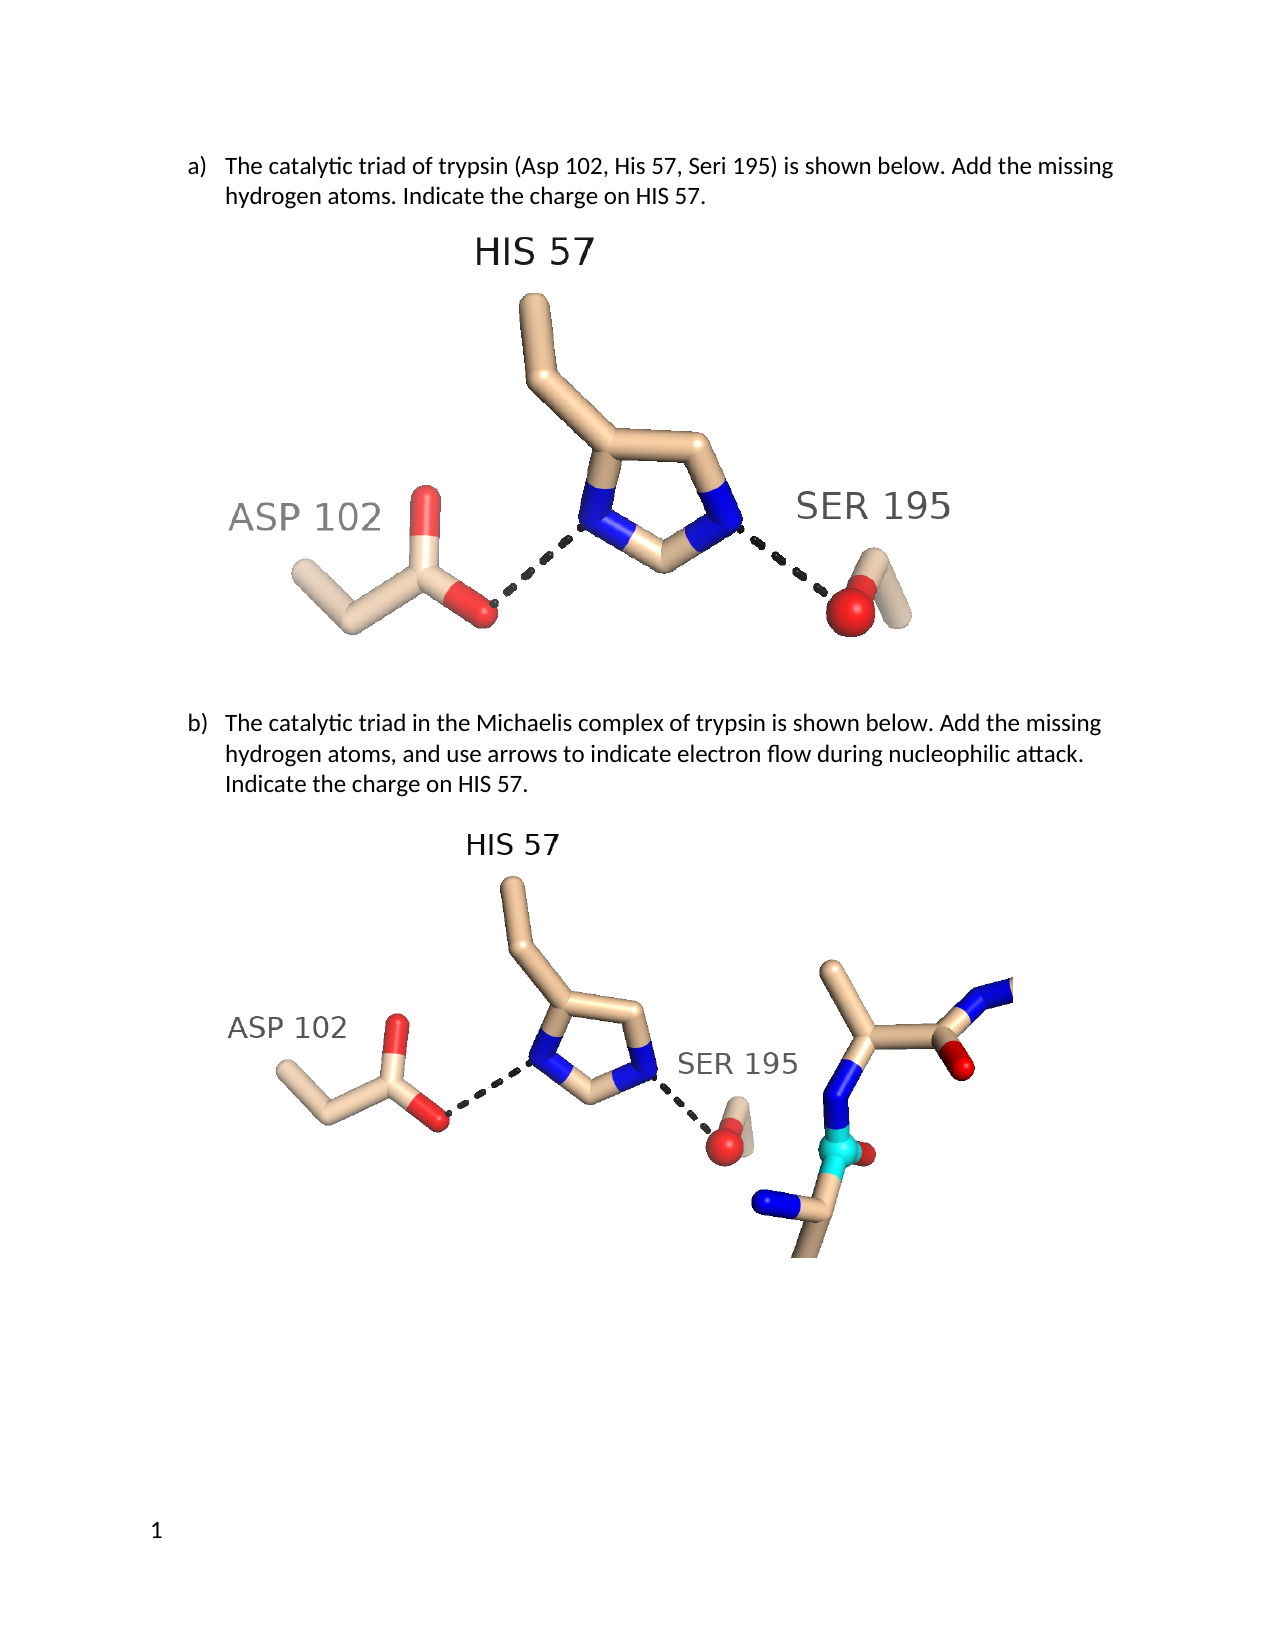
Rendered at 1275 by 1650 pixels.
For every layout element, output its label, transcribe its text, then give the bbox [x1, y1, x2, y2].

picture [225, 211, 991, 677]
picture [225, 798, 1013, 1258]
